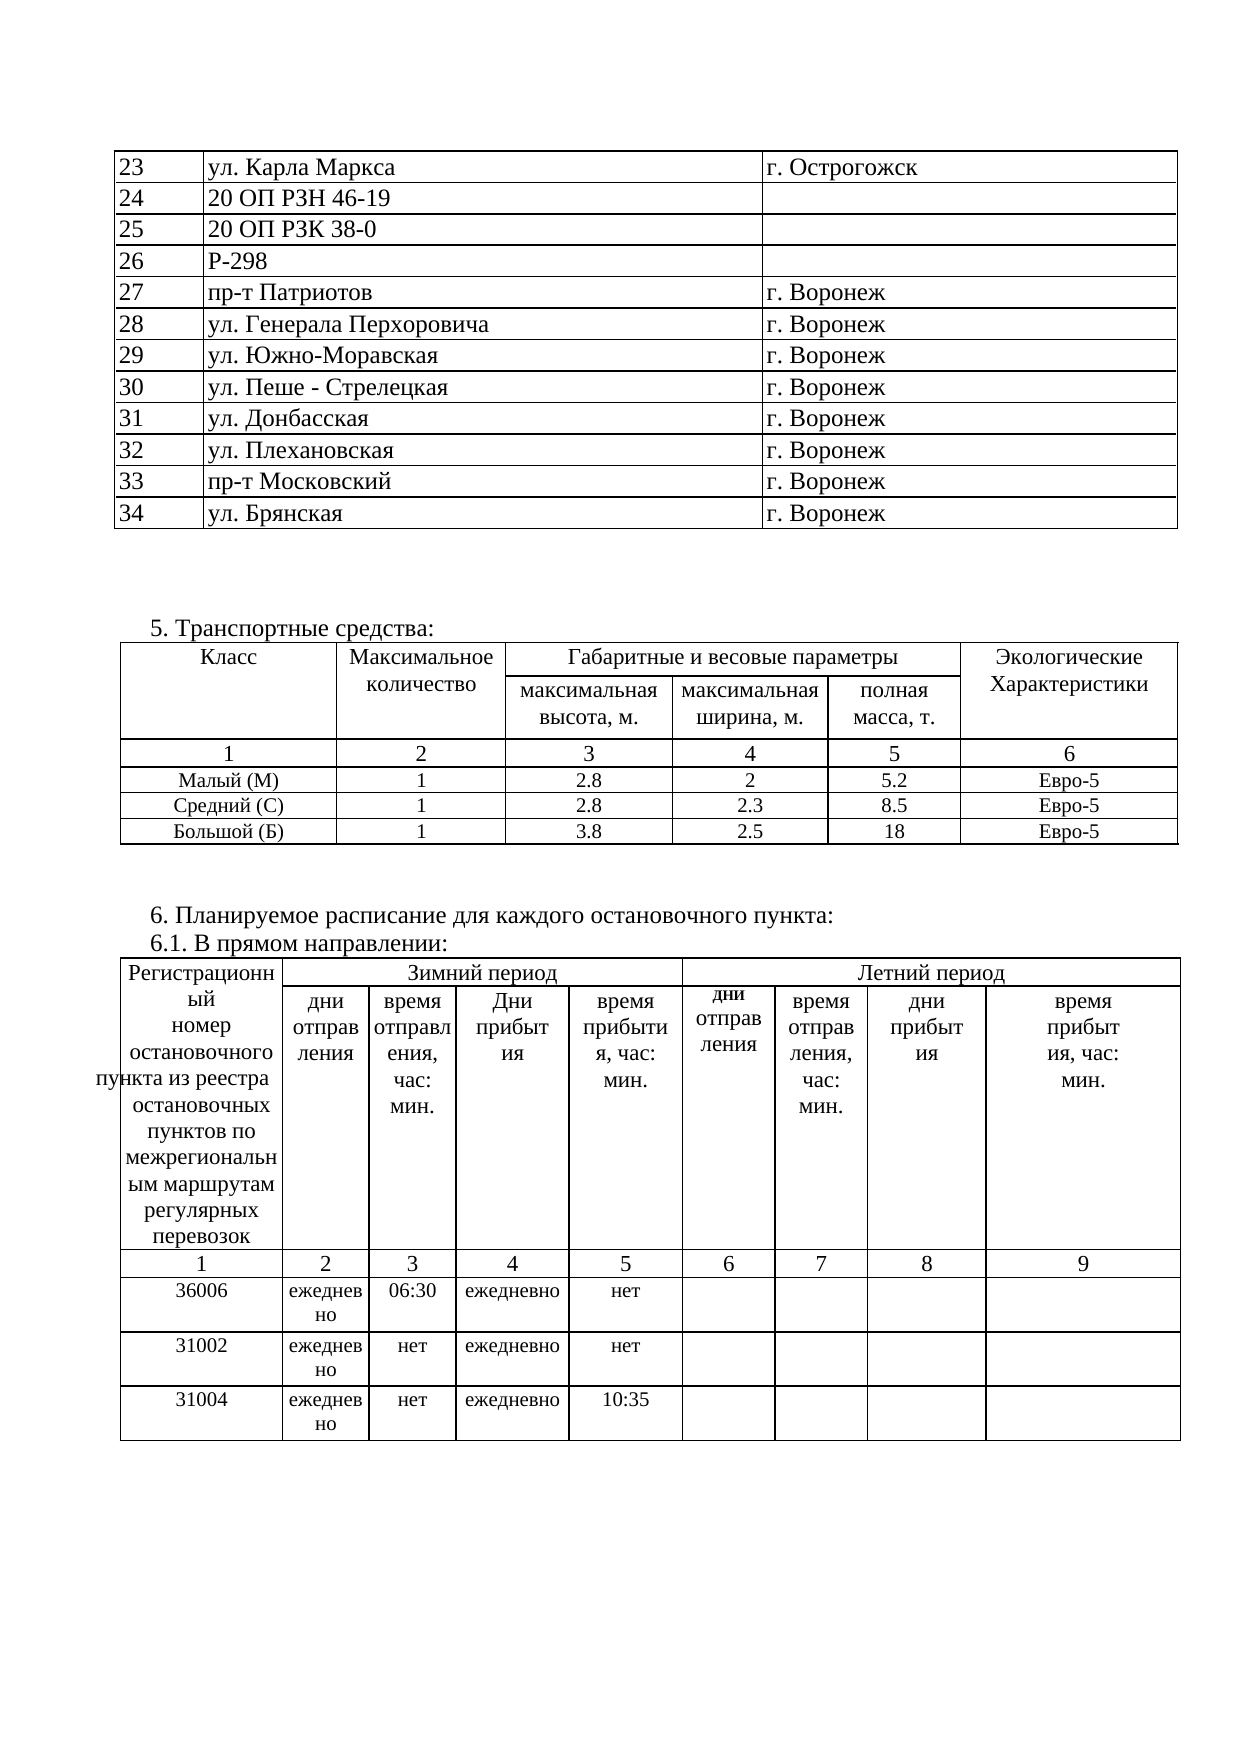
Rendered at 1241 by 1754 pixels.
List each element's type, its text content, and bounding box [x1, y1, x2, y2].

table_cell 5 [570, 1250, 682, 1277]
table_cell 2 [337, 740, 505, 766]
table_cell нет [570, 1278, 682, 1331]
table_cell дни отправ ления [283, 987, 368, 1249]
table_cell 6 [961, 740, 1177, 766]
table_cell 5 [829, 740, 960, 766]
table_cell 7 [776, 1250, 867, 1277]
table_cell ежедневно [457, 1387, 568, 1440]
table_cell 06:30 [370, 1278, 455, 1331]
table_cell 2.8 [506, 768, 672, 792]
table_cell 32 [115, 434, 203, 464]
table_cell ежедневно [283, 1278, 368, 1331]
table_cell пр-т Московский [204, 466, 762, 496]
table_cell полная масса, т. [829, 677, 960, 738]
table_header Максимальное количество [337, 643, 505, 738]
table_cell 2.8 [506, 793, 672, 817]
table_cell нет [570, 1333, 682, 1385]
table_header Экологические Характеристики [961, 643, 1177, 738]
table_cell максимальная высота, м. [506, 677, 672, 738]
table_cell дни прибыт ия [868, 987, 985, 1249]
table_cell нет [370, 1333, 455, 1385]
table_cell ежедневно [457, 1333, 568, 1385]
table_cell ул. Плехановская [204, 435, 762, 464]
table_header Габаритные и весовые параметры [506, 643, 960, 675]
table_cell Малый (М) [121, 768, 336, 792]
table_cell 4 [457, 1250, 568, 1277]
table_cell г. Воронеж [763, 433, 1177, 464]
table_cell [868, 1278, 985, 1331]
text 6. Планируемое расписание для каждого остановочного пункта: [150, 900, 1090, 928]
table_cell 31004 [121, 1387, 282, 1440]
table_cell 6 [683, 1250, 774, 1277]
table_cell 2.3 [673, 793, 827, 817]
text 6.1. В прямом направлении: [150, 928, 1090, 957]
table_cell 1 [337, 768, 505, 792]
table_cell [683, 1333, 774, 1385]
table_cell [683, 1387, 774, 1440]
table_cell 29 [115, 340, 203, 370]
table_cell 1 [337, 819, 505, 843]
table_cell 4 [673, 740, 827, 766]
table_cell 27 [115, 277, 203, 307]
table_cell [776, 1278, 867, 1331]
table_cell Евро-5 [961, 768, 1177, 792]
table_cell ул. Донбасская [204, 403, 762, 433]
table_cell г. Острогожск [763, 152, 1177, 181]
table_cell 1 [337, 793, 505, 817]
table_cell 3 [506, 740, 672, 766]
table_cell ежедневно [283, 1387, 368, 1440]
table_cell [683, 1278, 774, 1331]
table_cell 5.2 [829, 768, 960, 792]
text 5. Транспортные средства: [150, 613, 1090, 642]
table_cell г. Воронеж [763, 402, 1177, 433]
table_cell 31002 [121, 1333, 282, 1385]
table_cell [868, 1387, 985, 1440]
table_cell 24 [115, 183, 203, 213]
table_cell ул. Генерала Перхоровича [204, 309, 762, 339]
table_cell ежедневно [457, 1278, 568, 1331]
table_cell г. Воронеж [763, 465, 1177, 496]
table_cell Средний (С) [121, 793, 336, 817]
table_cell ул. Брянская [204, 498, 762, 527]
table_cell 30 [115, 371, 203, 402]
table_cell 2 [283, 1250, 368, 1277]
table_cell Евро-5 [961, 819, 1177, 843]
table_cell время отправ ления, час: мин. [776, 987, 867, 1249]
table_cell [987, 1278, 1180, 1331]
table_cell [987, 1387, 1180, 1440]
table_cell 20 ОП РЗК 38-0 [204, 215, 762, 244]
table_cell Большой (Б) [121, 819, 336, 843]
table_cell ул. Карла Маркса [204, 152, 762, 181]
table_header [121, 959, 282, 1249]
table_cell 8 [868, 1250, 985, 1277]
table_cell 10:35 [570, 1387, 682, 1440]
table_header Зимний период [283, 959, 682, 985]
table_cell [776, 1333, 867, 1385]
table_cell 34 [115, 497, 203, 527]
table_cell 9 [987, 1250, 1180, 1277]
table_cell ул. Южно-Моравская [204, 340, 762, 370]
table_cell [763, 213, 1177, 244]
table_cell время прибыти я, час: мин. [570, 987, 682, 1249]
table_cell г. Воронеж [763, 276, 1177, 307]
table_cell ул. Пеше - Стрелецкая [204, 372, 762, 402]
table_header Летний период [683, 959, 1180, 985]
table_cell г. Воронеж [763, 339, 1177, 370]
table_cell пр-т Патриотов [204, 277, 762, 307]
table_cell нет [370, 1387, 455, 1440]
table_cell 1 [121, 1250, 282, 1277]
table_cell 25 [115, 214, 203, 244]
table_cell Дни прибыт ия [457, 987, 568, 1249]
table_cell ДНИ отправ ления [683, 987, 774, 1249]
table_cell г. Воронеж [763, 496, 1177, 527]
table_cell 20 ОП РЗН 46-19 [204, 183, 762, 213]
table_cell 23 [115, 152, 203, 181]
table_cell 2.5 [673, 819, 827, 843]
table_cell 36006 [121, 1278, 282, 1331]
table_cell максимальная ширина, м. [673, 677, 827, 738]
table_cell [868, 1333, 985, 1385]
table_cell 26 [115, 245, 203, 276]
table_cell [763, 181, 1177, 213]
table_cell 3 [370, 1250, 455, 1277]
table_cell 31 [115, 403, 203, 433]
table_cell 2 [673, 768, 827, 792]
table_header Класс [121, 643, 336, 738]
table_cell [763, 244, 1177, 276]
table_cell г. Воронеж [763, 370, 1177, 402]
table_cell 8.5 [829, 793, 960, 817]
table_cell 28 [115, 308, 203, 339]
table_cell Р-298 [204, 246, 762, 276]
table_cell ежедневно [283, 1333, 368, 1385]
table_cell [987, 1333, 1180, 1385]
table_cell [776, 1387, 867, 1440]
table_cell 1 [121, 740, 336, 766]
table_cell 18 [829, 819, 960, 843]
table_cell время прибыт ия, час: мин. [987, 987, 1180, 1249]
table_cell Евро-5 [961, 793, 1177, 817]
table_cell время отправл ения, час: мин. [370, 987, 455, 1249]
table_cell г. Воронеж [763, 307, 1177, 339]
table_cell 33 [115, 466, 203, 496]
table_cell 3.8 [506, 819, 672, 843]
